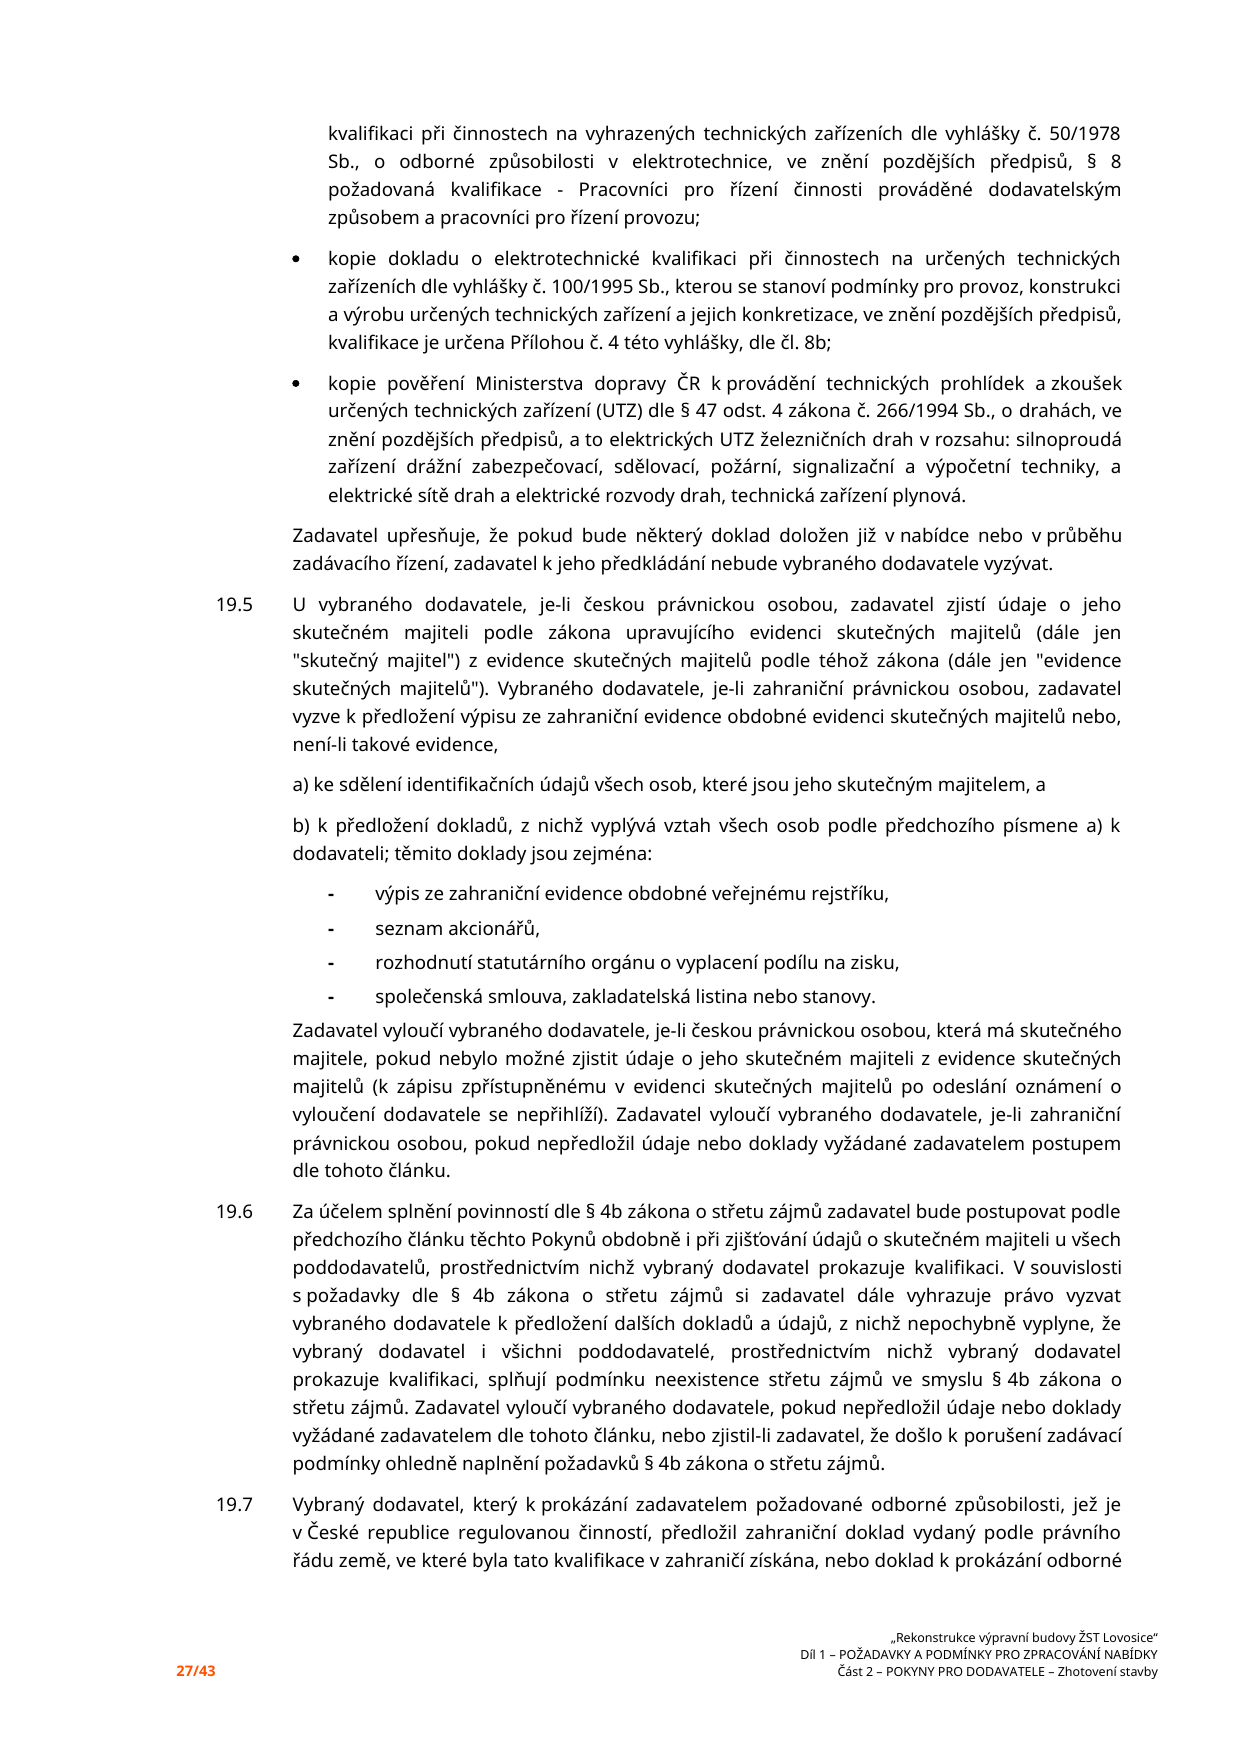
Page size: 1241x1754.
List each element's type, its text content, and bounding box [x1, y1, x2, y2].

text Zadavatel vyloučí vybraného dodavatele, je-li českou právnickou osobou, která má skutečného majitele, pokud nebylo možné zjistit údaje o jeho skutečném majiteli z evidence skutečných majitelů (k zápisu zpřístupněnému v evidenci skutečných majitelů po odeslání oznámení o vyloučení dodavatele se nepřihlíží). Zadavatel vyloučí vybraného dodavatele, je-li zahraniční právnickou osobou, pokud nepředložil údaje nebo doklady vyžádané zadavatelem postupem dle tohoto článku. [292, 1018, 1122, 1183]
text výpis ze zahraniční evidence obdobné veřejnému rejstříku, [328, 881, 1122, 906]
text společenská smlouva, zakladatelská listina nebo stanovy. [328, 983, 1122, 1009]
text rozhodnutí statutárního orgánu o vyplacení podílu na zisku, [328, 949, 1122, 975]
text kopie dokladu o elektrotechnické kvalifikaci při činnostech na určených technických zařízeních dle vyhlášky č. 100/1995 Sb., kterou se stanoví podmínky pro provoz, konstrukci a výrobu určených technických zařízení a jejich konkretizace, ve znění pozdějších předpisů, kvalifikace je určena Přílohou č. 4 této vyhlášky, dle čl. 8b; [292, 245, 1122, 355]
text Zadavatel upřesňuje, že pokud bude některý doklad doložen již v nabídce nebo v průběhu zadávacího řízení, zadavatel k jeho předkládání nebude vybraného dodavatele vyzývat. [292, 522, 1122, 576]
text b) k předložení dokladů, z nichž vyplývá vztah všech osob podle předchozího písmene a) k dodavateli; těmito doklady jsou zejména: [292, 812, 1122, 866]
text a) ke sdělení identifikačních údajů všech osob, které jsou jeho skutečným majitelem, a [292, 772, 1122, 797]
text kopie pověření Ministerstva dopravy ČR k provádění technických prohlídek a zkoušek určených technických zařízení (UTZ) dle § 47 odst. 4 zákona č. 266/1994 Sb., o drahách, ve znění pozdějších předpisů, a to elektrických UTZ železničních drah v rozsahu: silnoproudá zařízení drážní zabezpečovací, sdělovací, požární, signalizační a výpočetní techniky, a elektrické sítě drah a elektrické rozvody drah, technická zařízení plynová. [292, 370, 1122, 507]
text U vybraného dodavatele, je-li českou právnickou osobou, zadavatel zjistí údaje o jeho skutečném majiteli podle zákona upravujícího evidenci skutečných majitelů (dále jen "skutečný majitel") z evidence skutečných majitelů podle téhož zákona (dále jen "evidence skutečných majitelů"). Vybraného dodavatele, je-li zahraniční právnickou osobou, zadavatel vyzve k předložení výpisu ze zahraniční evidence obdobné evidenci skutečných majitelů nebo, není-li takové evidence, [216, 591, 1122, 757]
text Za účelem splnění povinností dle § 4b zákona o střetu zájmů zadavatel bude postupovat podle předchozího článku těchto Pokynů obdobně i při zjišťování údajů o skutečném majiteli u všech poddodavatelů, prostřednictvím nichž vybraný dodavatel prokazuje kvalifikaci. V souvislosti s požadavky dle § 4b zákona o střetu zájmů si zadavatel dále vyhrazuje právo vyzvat vybraného dodavatele k předložení dalších dokladů a údajů, z nichž nepochybně vyplyne, že vybraný dodavatel i všichni poddodavatelé, prostřednictvím nichž vybraný dodavatel prokazuje kvalifikaci, splňují podmínku neexistence střetu zájmů ve smyslu § 4b zákona o střetu zájmů. Zadavatel vyloučí vybraného dodavatele, pokud nepředložil údaje nebo doklady vyžádané zadavatelem dle tohoto článku, nebo zjistil-li zadavatel, že došlo k porušení zadávací podmínky ohledně naplnění požadavků § 4b zákona o střetu zájmů. [216, 1198, 1122, 1476]
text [292, 121, 1122, 230]
text seznam akcionářů, [328, 915, 1122, 940]
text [216, 1491, 1122, 1573]
